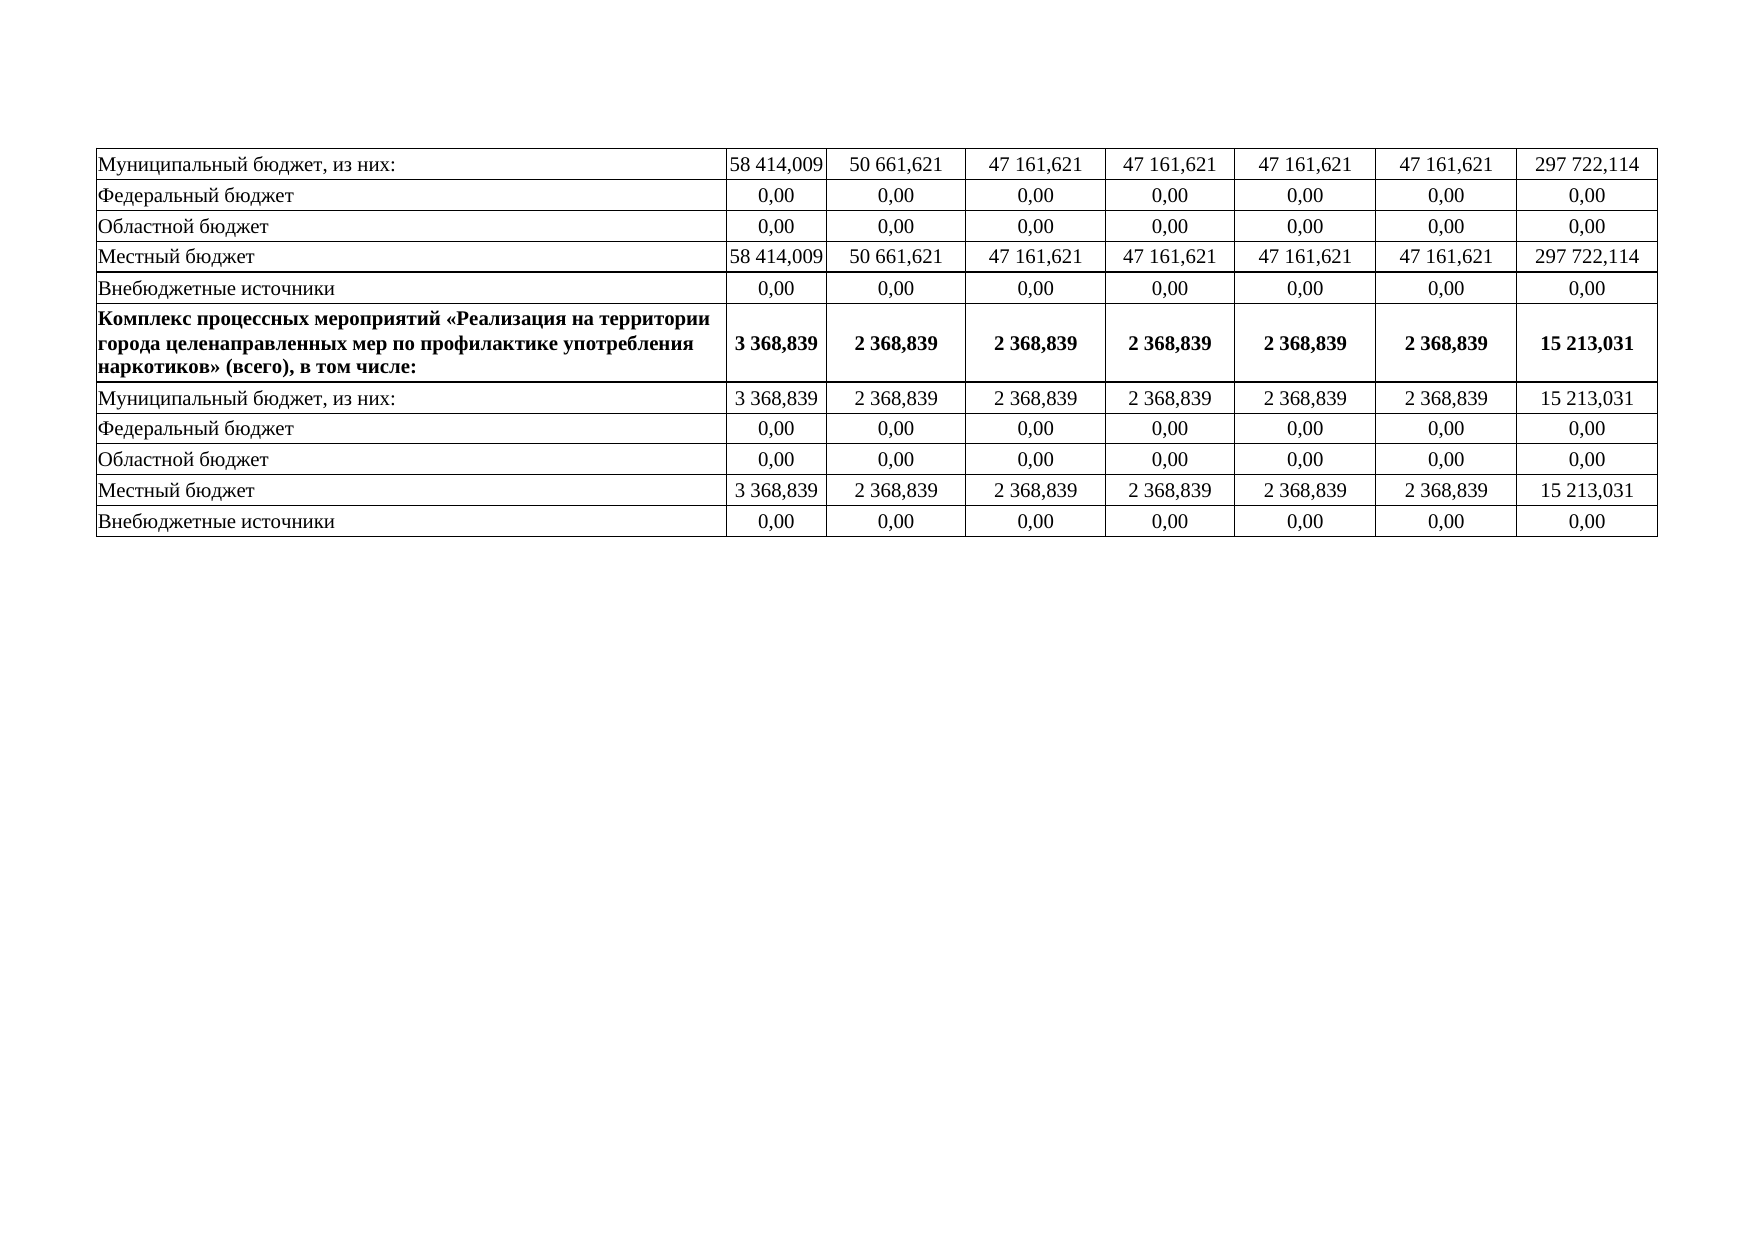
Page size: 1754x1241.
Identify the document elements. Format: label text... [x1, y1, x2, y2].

table_cell 0,00 [1235, 180, 1375, 209]
table_cell Муниципальный бюджет, из них: [97, 383, 726, 412]
table_cell 0,00 [827, 444, 965, 474]
table_cell 2 368,839 [1106, 304, 1234, 381]
table_cell Областной бюджет [97, 444, 726, 474]
table_cell 2 368,839 [966, 475, 1105, 505]
table_cell 2 368,839 [966, 304, 1105, 381]
table_cell 0,00 [1235, 211, 1375, 241]
table_cell 15 213,031 [1517, 383, 1657, 412]
table_cell 0,00 [1517, 180, 1657, 209]
table_cell 2 368,839 [1235, 383, 1375, 412]
table_cell 0,00 [1106, 211, 1234, 241]
table_cell 2 368,839 [827, 383, 965, 412]
table_cell 2 368,839 [1235, 304, 1375, 381]
table_cell 0,00 [1235, 273, 1375, 302]
table_cell 0,00 [966, 180, 1105, 209]
table_cell 0,00 [966, 273, 1105, 302]
table_cell 0,00 [1376, 414, 1516, 443]
table_cell 0,00 [1376, 180, 1516, 209]
table_cell Внебюджетные источники [97, 273, 726, 302]
table_cell 0,00 [1235, 414, 1375, 443]
table_cell 0,00 [1376, 444, 1516, 474]
table_cell 0,00 [1235, 444, 1375, 474]
table_cell 0,00 [1517, 414, 1657, 443]
table_cell 3 368,839 [727, 475, 826, 505]
table_cell 0,00 [1106, 414, 1234, 443]
table_cell 0,00 [1235, 506, 1375, 536]
table_cell 15 213,031 [1517, 304, 1657, 381]
table_cell 0,00 [1517, 506, 1657, 536]
table_cell 3 368,839 [727, 304, 826, 381]
table_cell Федеральный бюджет [97, 414, 726, 443]
table_cell 0,00 [966, 506, 1105, 536]
table_cell 2 368,839 [1376, 383, 1516, 412]
table_cell 2 368,839 [1376, 475, 1516, 505]
table_cell 0,00 [727, 414, 826, 443]
table_cell 15 213,031 [1517, 475, 1657, 505]
table_cell Внебюджетные источники [97, 506, 726, 536]
table_cell 0,00 [827, 506, 965, 536]
table_cell 2 368,839 [1235, 475, 1375, 505]
table_cell 2 368,839 [827, 475, 965, 505]
table_cell 0,00 [727, 211, 826, 241]
table_cell 0,00 [827, 180, 965, 209]
table_cell 297 722,114 [1517, 242, 1657, 271]
table_cell 2 368,839 [1106, 475, 1234, 505]
table_cell 0,00 [727, 506, 826, 536]
table_cell 0,00 [966, 211, 1105, 241]
table_cell 47 161,621 [966, 242, 1105, 271]
table_cell 0,00 [966, 414, 1105, 443]
table_cell 0,00 [1106, 180, 1234, 209]
table_cell Комплекс процессных мероприятий «Реализация на территории города целенаправленных мер по профилактике употребления наркотиков» (всего), в том числе: [97, 304, 726, 381]
table_cell 3 368,839 [727, 383, 826, 412]
table_cell 0,00 [1106, 273, 1234, 302]
table_cell 0,00 [1517, 444, 1657, 474]
table_cell 0,00 [827, 414, 965, 443]
table_cell 0,00 [966, 444, 1105, 474]
table_cell Местный бюджет [97, 242, 726, 271]
table_cell 50 661,621 [827, 242, 965, 271]
table_cell 47 161,621 [1235, 149, 1375, 179]
table_cell 2 368,839 [827, 304, 965, 381]
table_cell 2 368,839 [1106, 383, 1234, 412]
table_cell 297 722,114 [1517, 149, 1657, 179]
table_cell 0,00 [1376, 273, 1516, 302]
table_cell 47 161,621 [966, 149, 1105, 179]
table_cell 2 368,839 [1376, 304, 1516, 381]
table_cell 58 414,009 [727, 149, 826, 179]
table_cell Федеральный бюджет [97, 180, 726, 209]
table_cell 47 161,621 [1106, 242, 1234, 271]
table_cell 0,00 [1376, 506, 1516, 536]
table_cell 0,00 [827, 211, 965, 241]
table_cell 50 661,621 [827, 149, 965, 179]
table_cell 47 161,621 [1106, 149, 1234, 179]
table_cell Местный бюджет [97, 475, 726, 505]
table_cell 0,00 [1376, 211, 1516, 241]
table_cell 0,00 [727, 444, 826, 474]
table_cell 0,00 [827, 273, 965, 302]
table_cell 0,00 [1106, 506, 1234, 536]
table_cell 47 161,621 [1376, 149, 1516, 179]
table_cell 0,00 [727, 273, 826, 302]
table_cell 0,00 [1517, 273, 1657, 302]
table_cell 47 161,621 [1376, 242, 1516, 271]
table_cell 58 414,009 [727, 242, 826, 271]
table_cell 0,00 [727, 180, 826, 209]
table_cell 0,00 [1106, 444, 1234, 474]
table_cell 0,00 [1517, 211, 1657, 241]
table_cell Областной бюджет [97, 211, 726, 241]
table_cell 47 161,621 [1235, 242, 1375, 271]
table_cell Муниципальный бюджет, из них: [97, 149, 726, 179]
table_cell 2 368,839 [966, 383, 1105, 412]
